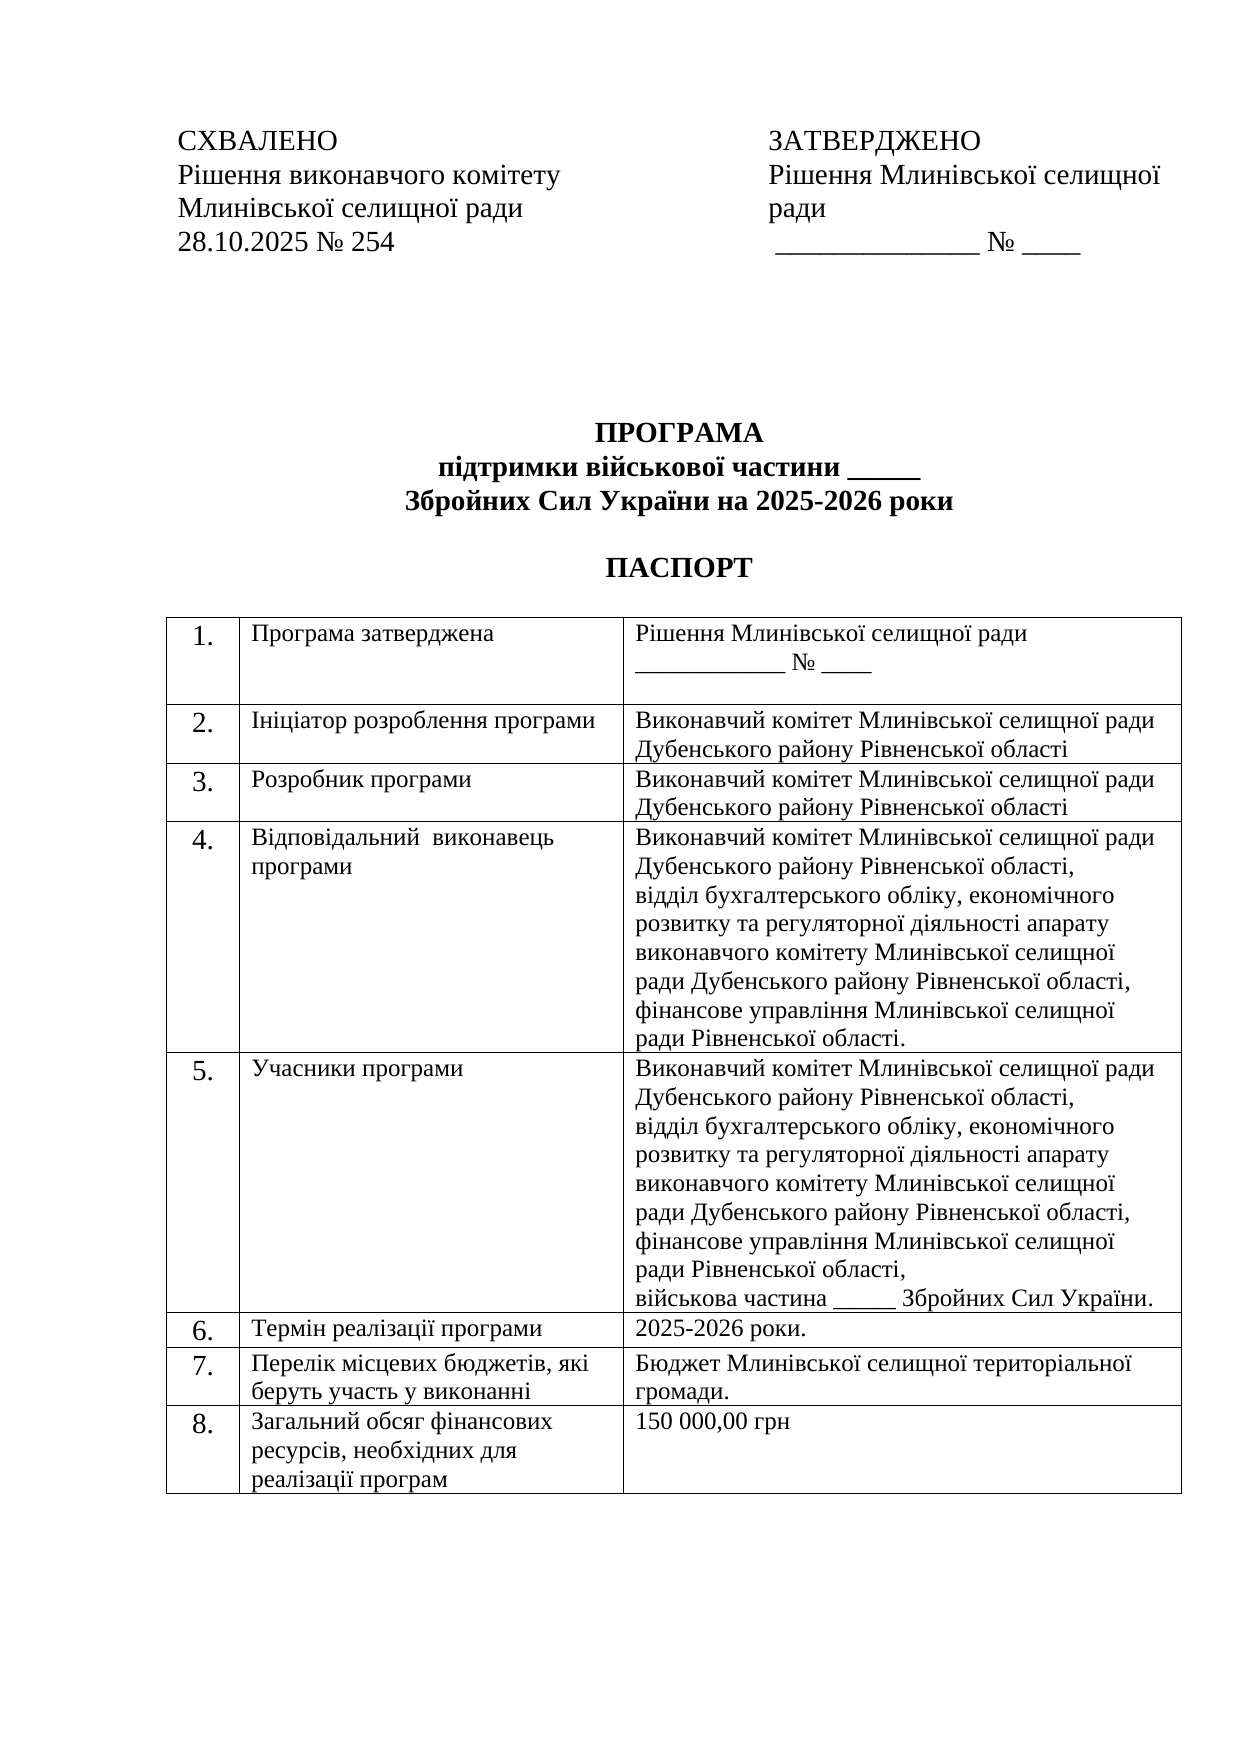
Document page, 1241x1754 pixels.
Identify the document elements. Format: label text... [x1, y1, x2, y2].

table_cell Бюджет Млинівської селищної територіальної громади. [624, 1348, 1181, 1405]
table_cell 2. [167, 705, 239, 763]
table_header Рішення Млинівської селищної ради ____________ № ____ [624, 618, 1181, 704]
text Збройних Сил України на 2025-2026 роки [177, 483, 1181, 516]
table_cell 8. [167, 1406, 239, 1492]
table_cell 4. [167, 822, 239, 1052]
text Млинівської селищної ради ради [177, 190, 1181, 224]
text Рішення виконавчого комітету Рішення Млинівської селищної [177, 157, 1181, 190]
table_cell Перелік місцевих бюджетів, які беруть участь у виконанні [240, 1348, 623, 1405]
table_cell 5. [167, 1053, 239, 1312]
table_cell 3. [167, 764, 239, 821]
table_cell Термін реалізації програми [240, 1313, 623, 1347]
table_cell Ініціатор розроблення програми [240, 705, 623, 763]
text ПАСПОРТ [177, 550, 1181, 583]
table_header 1. [167, 618, 239, 704]
table_cell Виконавчий комітет Млинівської селищної ради Дубенського району Рівненської області, відділ бухгалтерського обліку, економічного розвитку та регуляторної діяльності апарату виконавчого комітету Млинівської селищної ради Дубенського району Рівненської області, фінансове управління Млинівської селищної ради Рівненської області, військова частина _____ Збройних Сил України. [624, 1053, 1181, 1312]
table_cell 6. [167, 1313, 239, 1347]
table_cell Загальний обсяг фінансових ресурсів, необхідних для реалізації програм [240, 1406, 623, 1492]
text 28.10.2025 № 254 ______________ № ____ [177, 224, 1181, 257]
table_cell 150 000,00 грн [624, 1406, 1181, 1492]
table_cell Виконавчий комітет Млинівської селищної ради Дубенського району Рівненської області [624, 705, 1181, 763]
table_cell Виконавчий комітет Млинівської селищної ради Дубенського району Рівненської області, відділ бухгалтерського обліку, економічного розвитку та регуляторної діяльності апарату виконавчого комітету Млинівської селищної ради Дубенського району Рівненської області, фінансове управління Млинівської селищної ради Рівненської області. [624, 822, 1181, 1052]
text СХВАЛЕНО ЗАТВЕРДЖЕНО [177, 123, 1181, 157]
table_cell Розробник програми [240, 764, 623, 821]
table_header Програма затверджена [240, 618, 623, 704]
table_cell 2025-2026 роки. [624, 1313, 1181, 1347]
text підтримки військової частини _____ [177, 449, 1181, 483]
table_cell Відповідальний виконавець програми [240, 822, 623, 1052]
text ПРОГРАМА [177, 416, 1181, 449]
table_cell Учасники програми [240, 1053, 623, 1312]
table_cell 7. [167, 1348, 239, 1405]
table_cell Виконавчий комітет Млинівської селищної ради Дубенського району Рівненської області [624, 764, 1181, 821]
